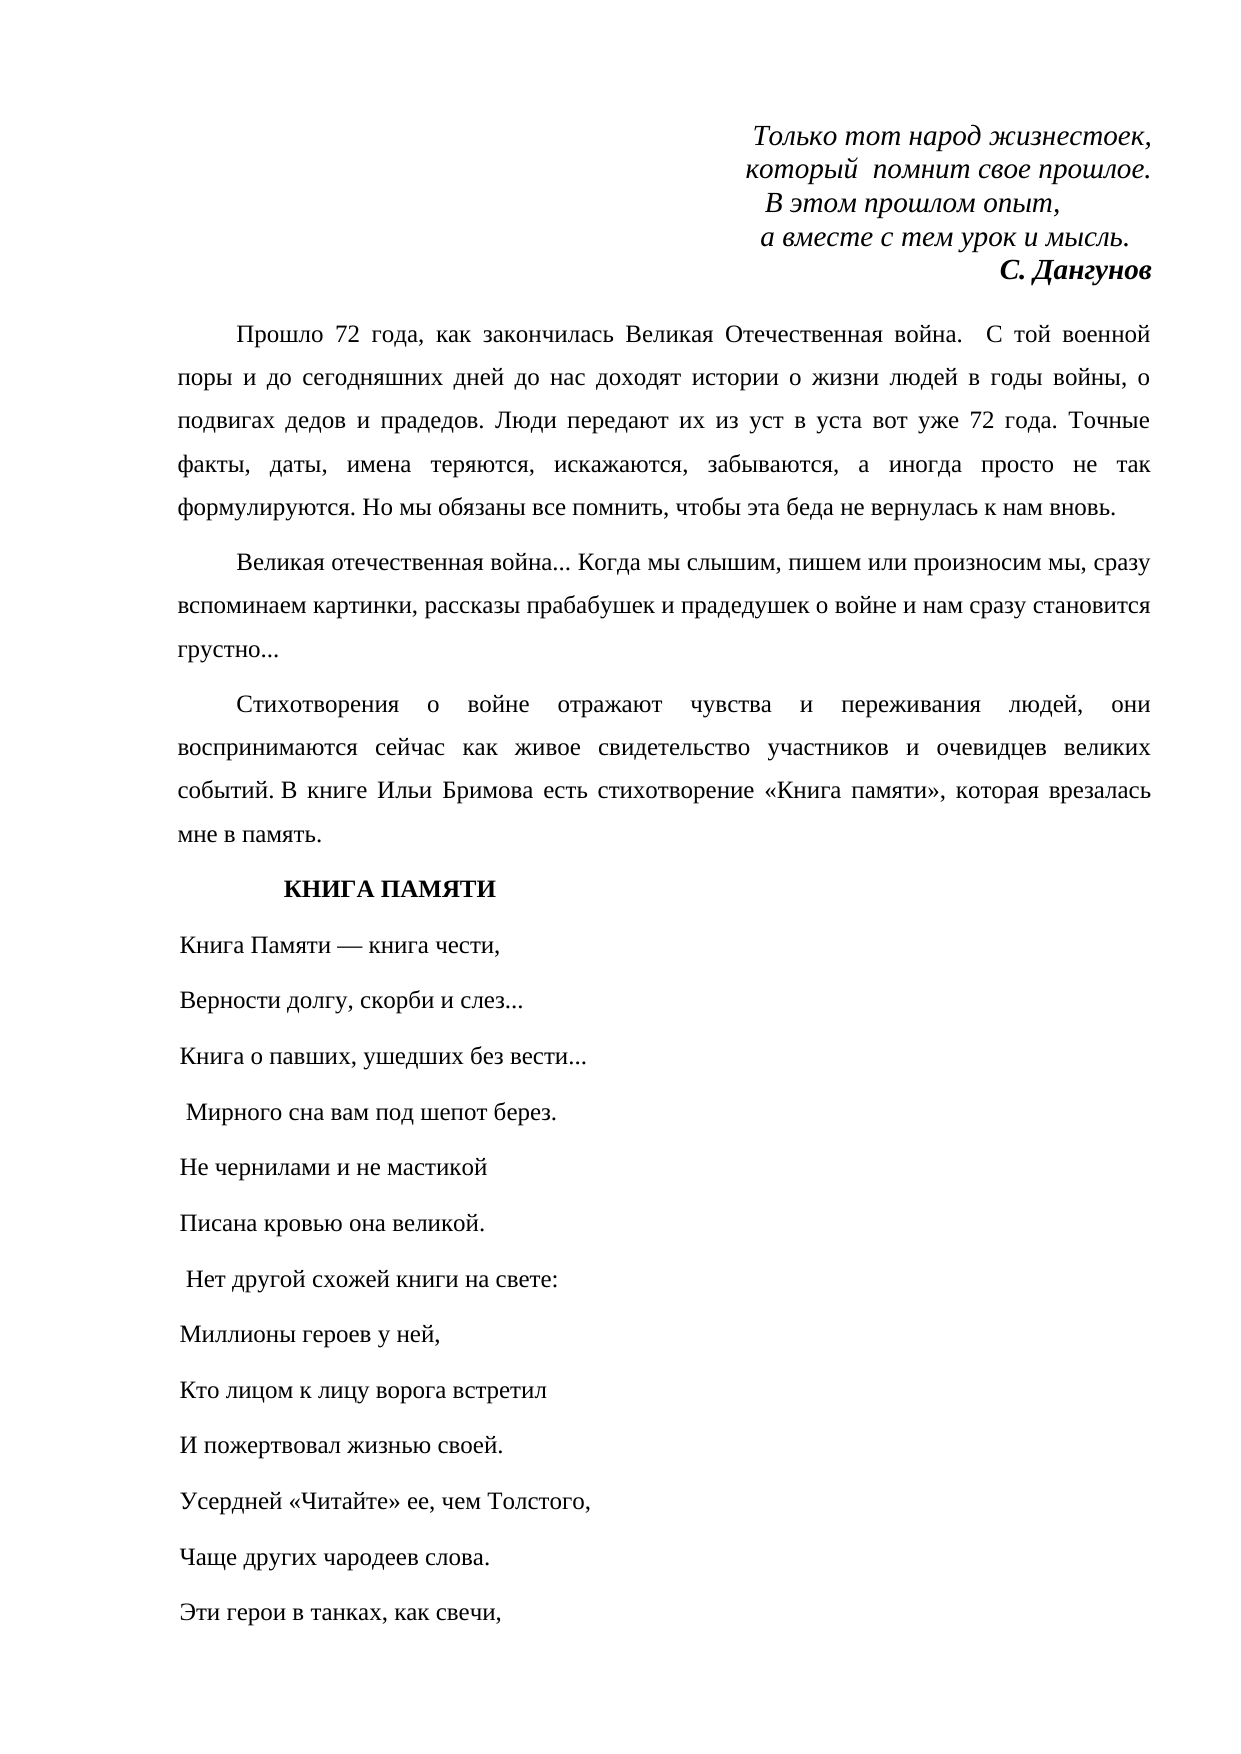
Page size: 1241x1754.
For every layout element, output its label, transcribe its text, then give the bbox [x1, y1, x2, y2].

text Прошло 72 года, как закончилась Великая Отечественная война. С той военной поры и до сегодняшних дней до нас доходят истории о жизни людей в годы войны, о подвигах дедов и прадедов. Люди передают их из уст в уста вот уже 72 года. Точные факты, даты, имена теряются, искажаются, забываются, а иногда просто не так формулируются. Но мы обязаны все помнить, чтобы эта беда не вернулась к нам вновь. [177, 319, 1152, 521]
text Писана кровью она великой. [179, 1208, 1147, 1237]
text Верности долгу, скорби и слез... [179, 986, 1147, 1014]
text Великая отечественная война... Когда мы слышим, пишем или произносим мы, сразу вспоминаем картинки, рассказы прабабушек и прадедушек о войне и нам сразу становится грустно... [177, 547, 1152, 662]
text Эти герои в танках, как свечи, [179, 1597, 1147, 1626]
text Книга Памяти — книга чести, [179, 930, 1147, 959]
text который помнит свое прошлое. [177, 152, 1152, 185]
text КНИГА ПАМЯТИ [283, 874, 1152, 903]
text С. Дангунов [177, 252, 1152, 286]
text Мирного сна вам под шепот берез. [179, 1097, 1147, 1126]
text Книга о павших, ушедших без вести... [179, 1041, 1147, 1070]
text Кто лицом к лицу ворога встретил [179, 1375, 1147, 1404]
text Чаще других чародеев слова. [179, 1542, 1147, 1571]
text Усердней «Читайте» ее, чем Толстого, [179, 1486, 1147, 1515]
text Стихотворения о войне отражают чувства и переживания людей, они воспринимаются сейчас как живое свидетельство участников и очевидцев великих событий. В книге Ильи Бримова есть стихотворение «Книга памяти», которая врезалась мне в память. [177, 689, 1152, 847]
text И пожертвовал жизнью своей. [179, 1431, 1147, 1459]
text Не чернилами и не мастикой [179, 1152, 1147, 1181]
text а вместе с тем урок и мысль. [177, 219, 1152, 252]
text Только тот народ жизнестоек, [177, 118, 1152, 152]
text Нет другой схожей книги на свете: [179, 1264, 1147, 1292]
text В этом прошлом опыт, [177, 185, 1152, 219]
text Миллионы героев у ней, [179, 1319, 1147, 1348]
